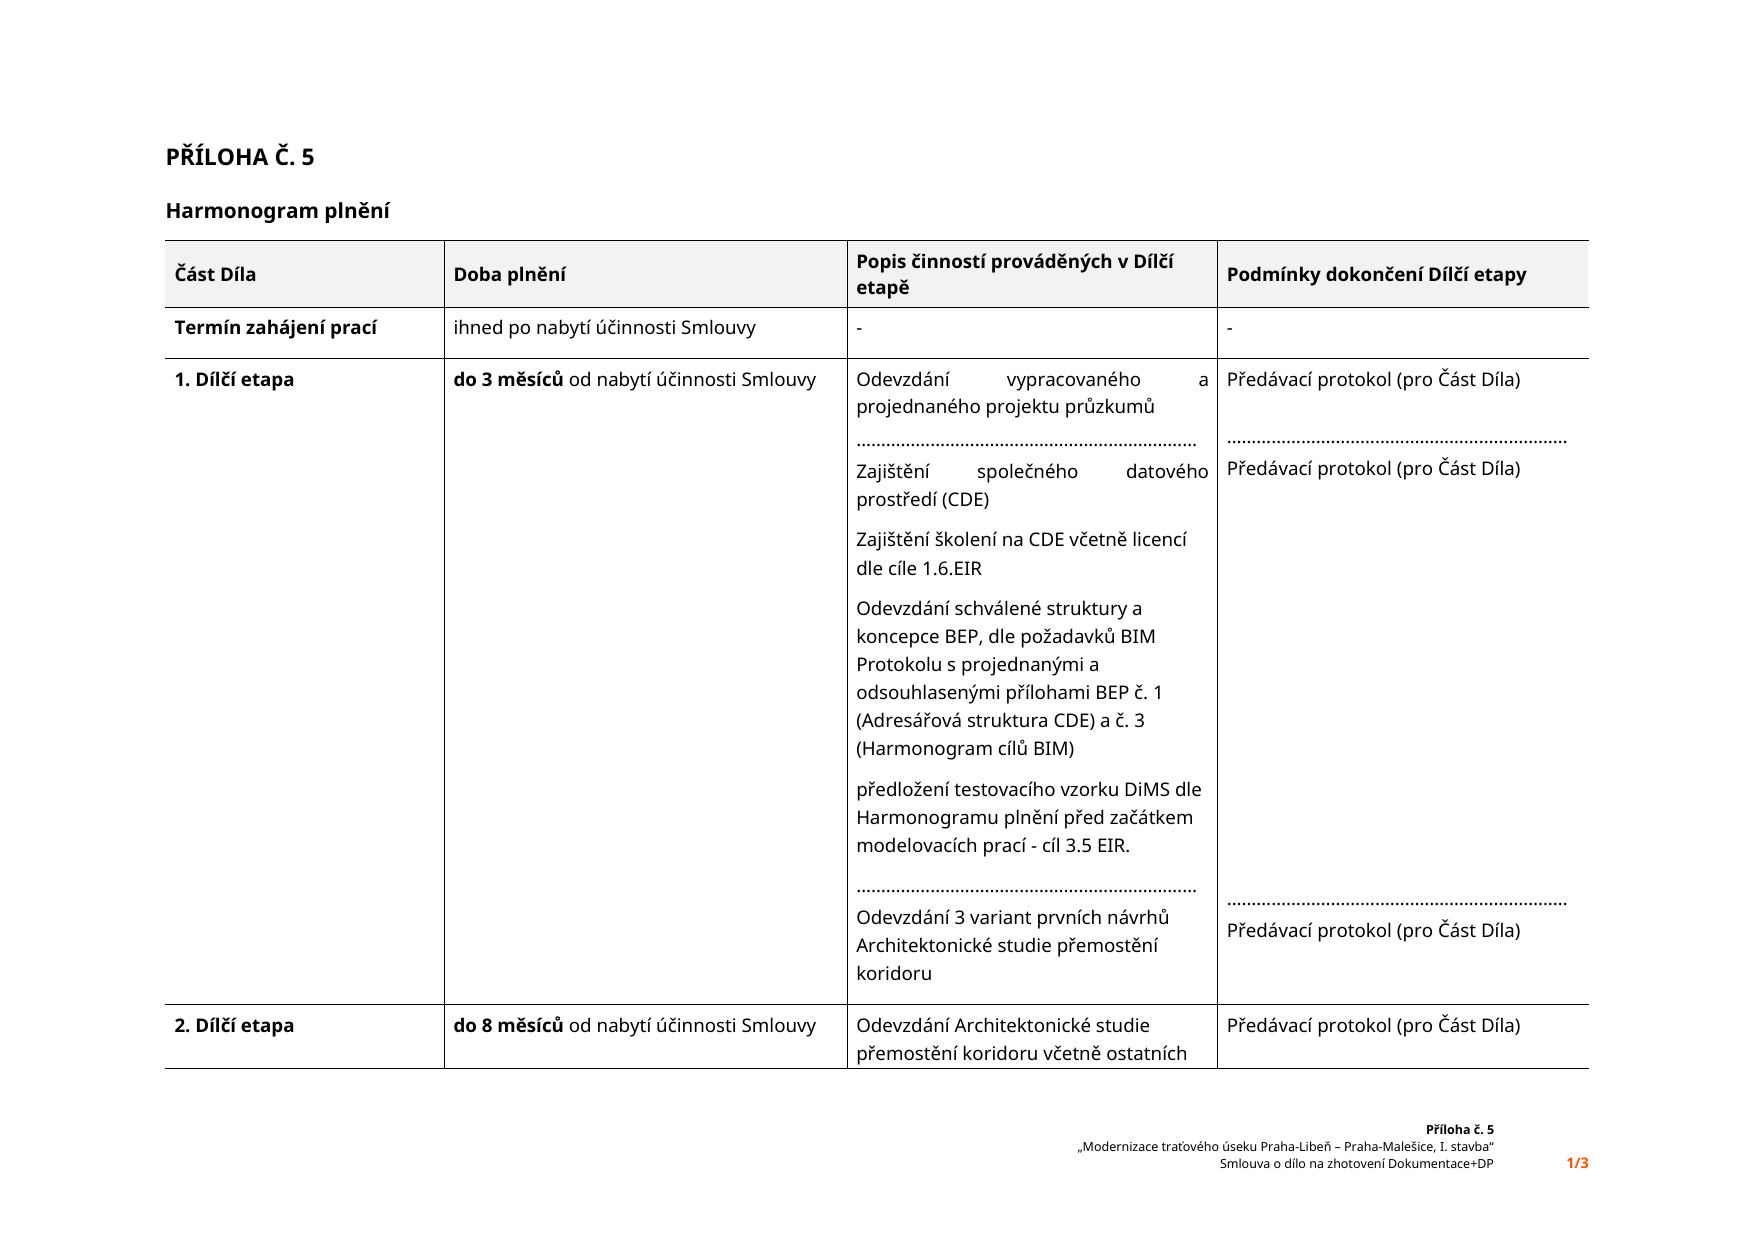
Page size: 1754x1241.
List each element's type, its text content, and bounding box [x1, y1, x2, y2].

table_cell 1. Dílčí etapa [165, 359, 444, 1004]
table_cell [1218, 1005, 1588, 1068]
table_cell - [1218, 308, 1588, 358]
text Harmonogram plnění [165, 197, 1588, 225]
table_header Popis činností prováděných v Dílčí etapě [848, 241, 1217, 307]
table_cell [848, 1005, 1217, 1068]
table_header Doba plnění [445, 241, 847, 307]
table_cell 2. Dílčí etapa [165, 1005, 444, 1068]
table_cell Termín zahájení prací [165, 308, 444, 358]
text Příloha č. 5 [165, 141, 1588, 173]
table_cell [445, 1005, 847, 1068]
table_header Podmínky dokončení Dílčí etapy [1218, 241, 1588, 307]
table_cell Odevzdání vypracovaného a projednaného projektu průzkumů …………………………………………………………… Zajištění společného datového prostředí (CDE) Zajištění školení na CDE včetně licencí dle cíle 1.6.EIR Odevzdání schválené struktury a koncepce BEP, dle požadavků BIM Protokolu s projednanými a odsouhlasenými přílohami BEP č. 1 (Adresářová struktura CDE) a č. 3 (Harmonogram cílů BIM) předložení testovacího vzorku DiMS dle Harmonogramu plnění před začátkem modelovacích prací - cíl 3.5 EIR. …………………………………………………………… Odevzdání 3 variant prvních návrhů Architektonické studie přemostění koridoru [848, 359, 1217, 1004]
table_cell do 3 měsíců od nabytí účinnosti Smlouvy [445, 359, 847, 1004]
table_header Část Díla [165, 241, 444, 307]
table_cell ihned po nabytí účinnosti Smlouvy [445, 308, 847, 358]
table_cell - [848, 308, 1217, 358]
